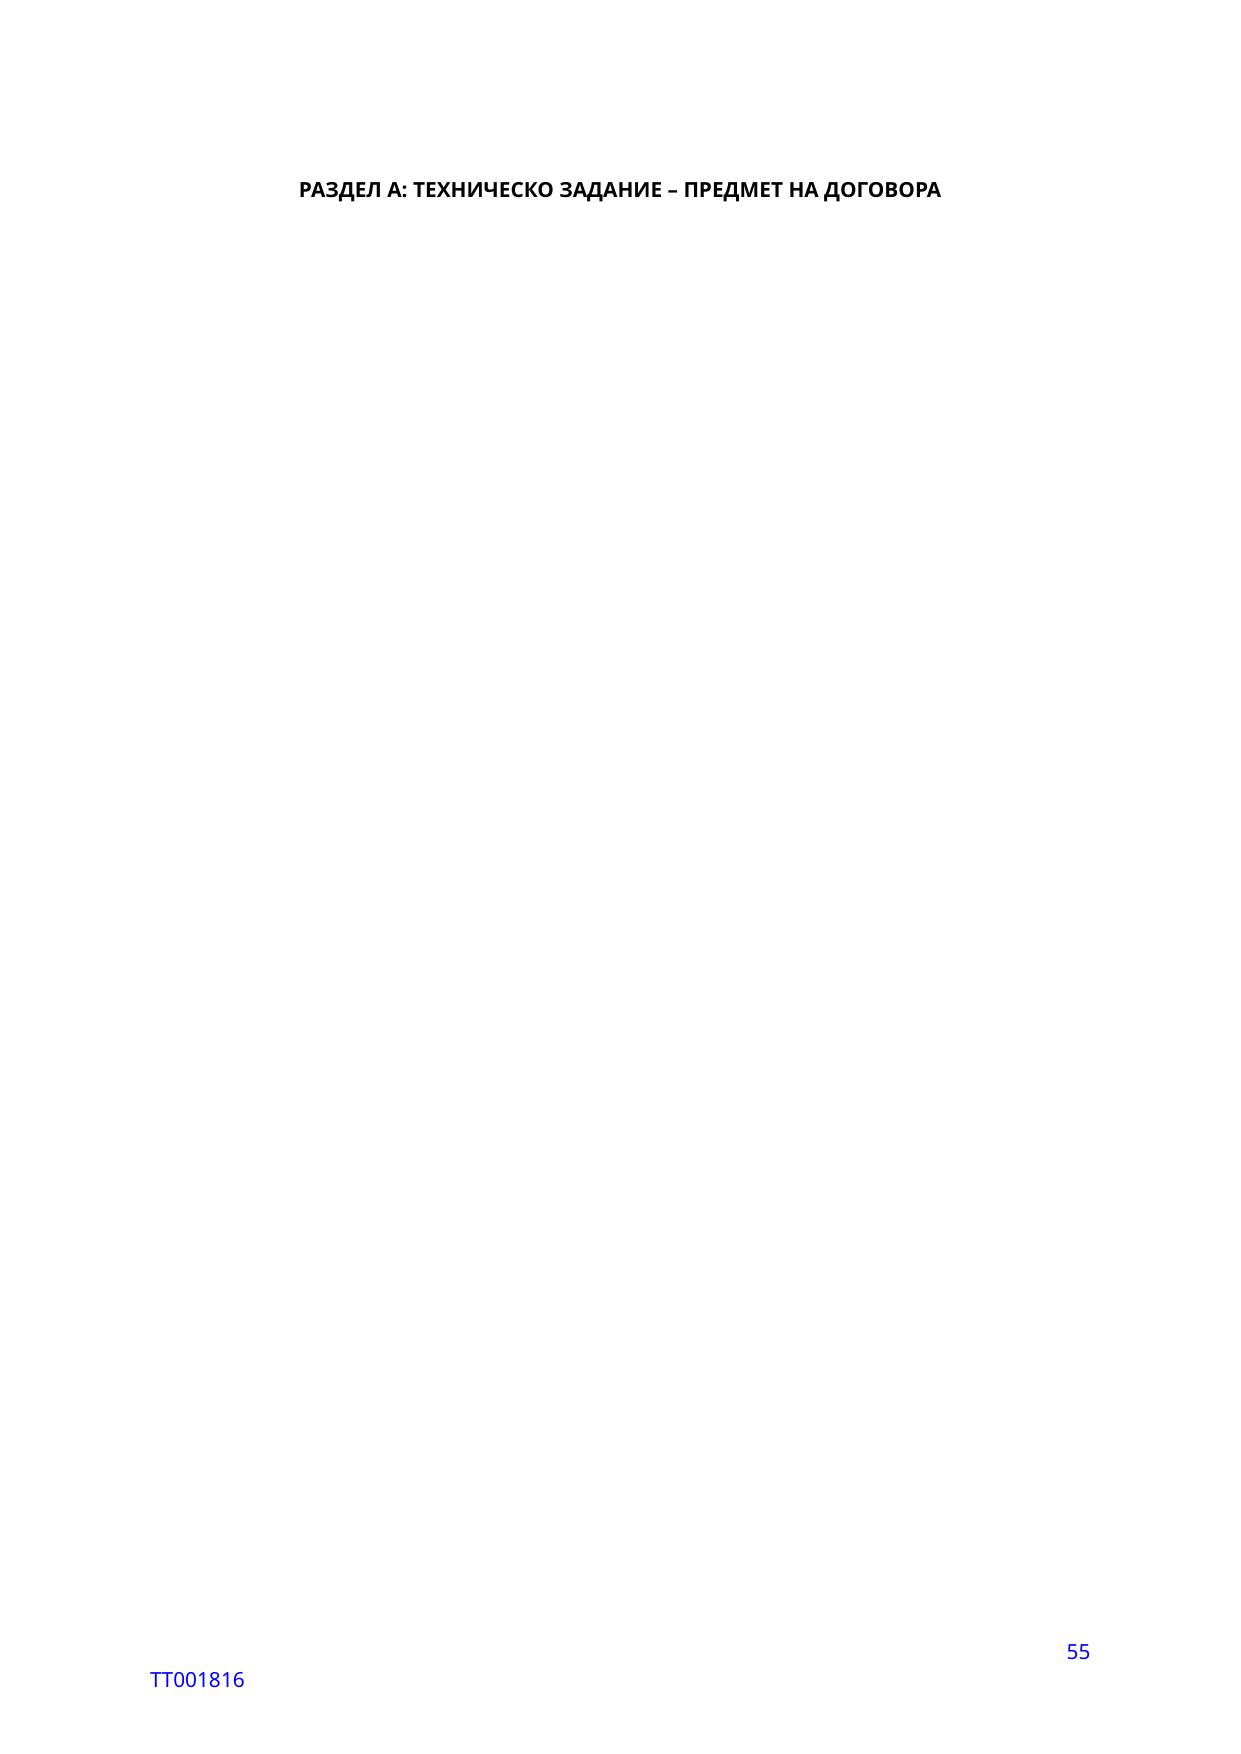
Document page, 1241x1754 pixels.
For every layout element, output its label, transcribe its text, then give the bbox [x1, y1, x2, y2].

subtitle РАЗДЕЛ А: ТЕХНИЧЕСКО ЗАДАНИЕ – ПРЕДМЕТ НА ДОГОВОРА [150, 175, 1090, 203]
